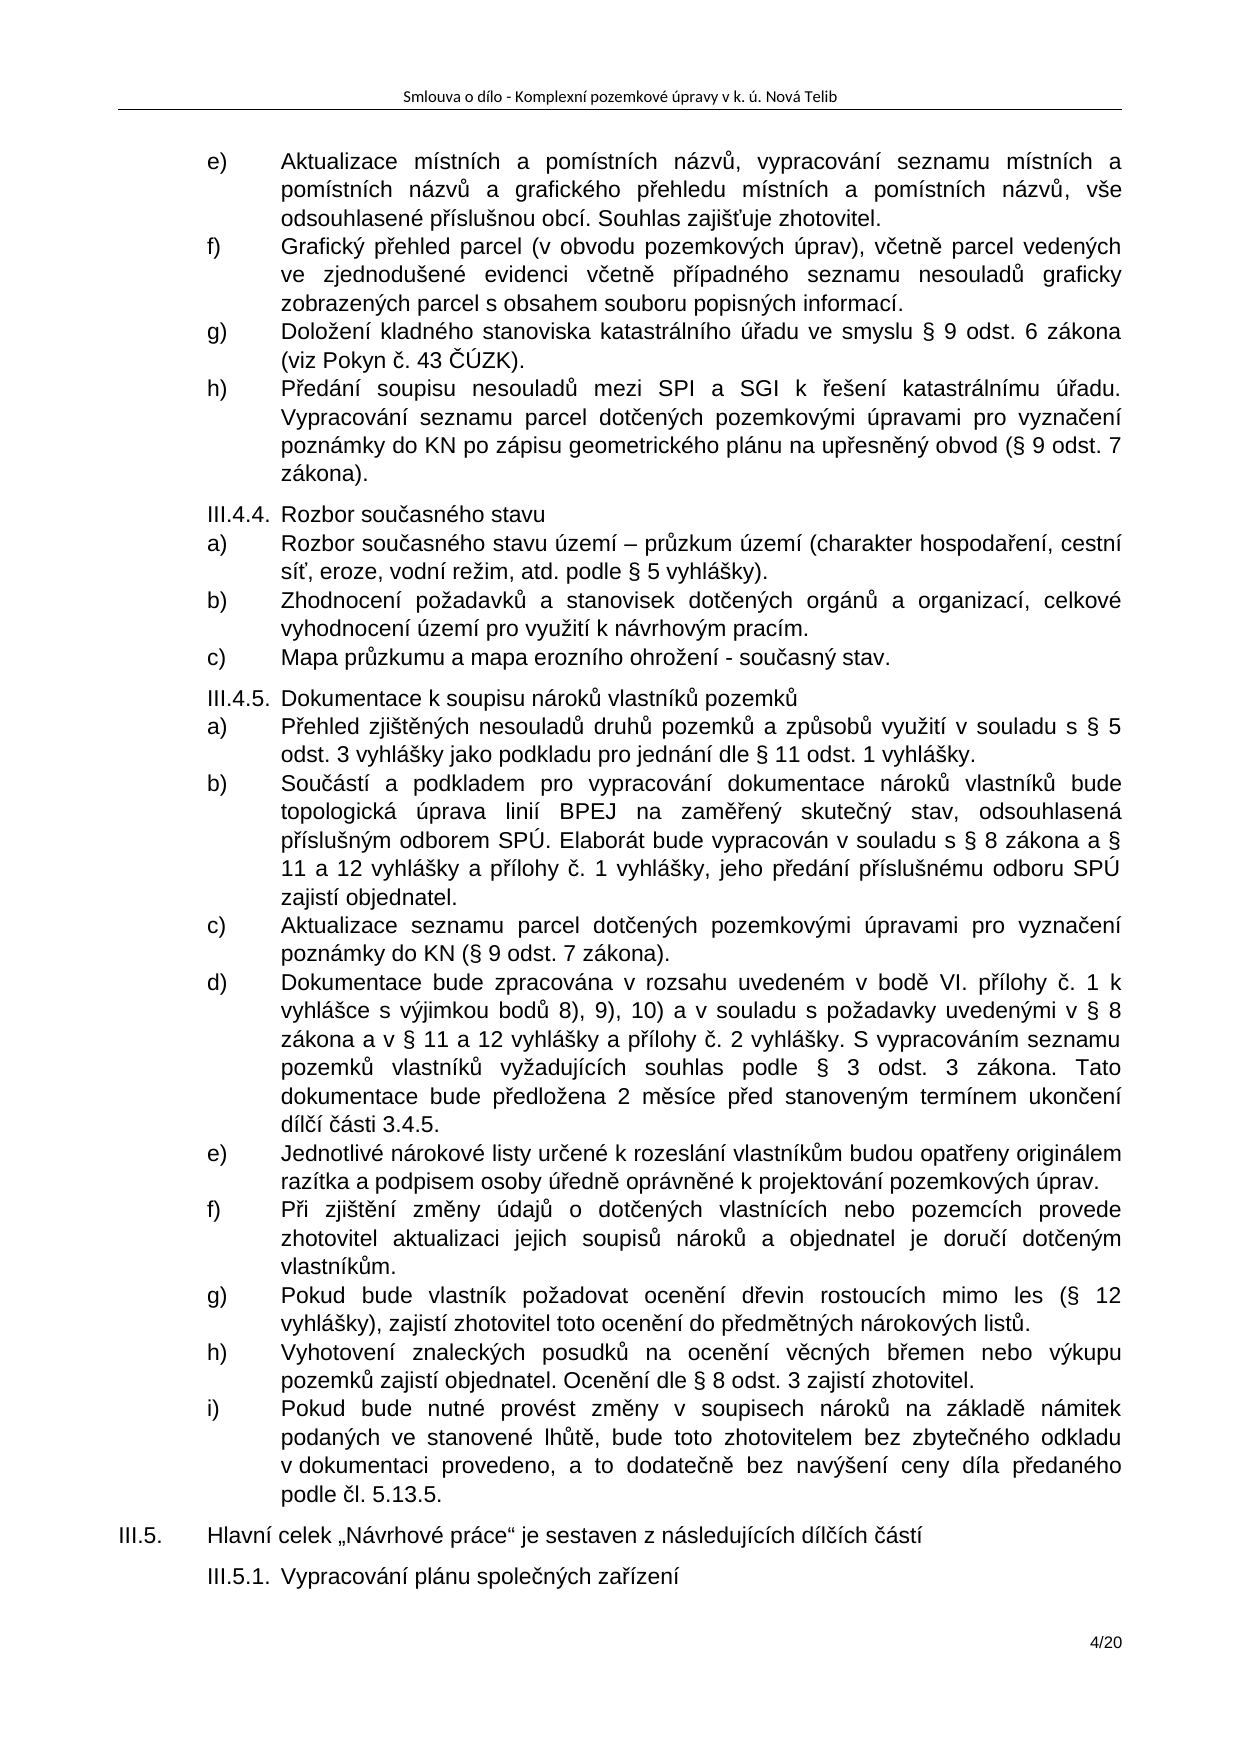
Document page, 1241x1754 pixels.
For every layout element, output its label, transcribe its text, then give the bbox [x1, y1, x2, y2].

text Vyhotovení znaleckých posudků na ocenění věcných břemen nebo výkupu pozemků zajistí objednatel. Ocenění dle § 8 odst. 3 zajistí zhotovitel. [207, 1338, 1122, 1393]
text Vypracování plánu společných zařízení [207, 1563, 1122, 1589]
text Aktualizace místních a pomístních názvů, vypracování seznamu místních a pomístních názvů a grafického přehledu místních a pomístních názvů, vše odsouhlasené příslušnou obcí. Souhlas zajišťuje zhotovitel. [207, 148, 1122, 231]
text Dokumentace bude zpracována v rozsahu uvedeném v bodě VI. přílohy č. 1 k vyhlášce s výjimkou bodů 8), 9), 10) a v souladu s požadavky uvedenými v § 8 zákona a v § 11 a 12 vyhlášky a přílohy č. 2 vyhlášky. S vypracováním seznamu pozemků vlastníků vyžadujících souhlas podle § 3 odst. 3 zákona. Tato dokumentace bude předložena 2 měsíce před stanoveným termínem ukončení dílčí části 3.4.5. [207, 969, 1122, 1137]
text Pokud bude vlastník požadovat ocenění dřevin rostoucích mimo les (§ 12 vyhlášky), zajistí zhotovitel toto ocenění do předmětných nárokových listů. [207, 1282, 1122, 1336]
text Součástí a podkladem pro vypracování dokumentace nároků vlastníků bude topologická úprava linií BPEJ na zaměřený skutečný stav, odsouhlasená příslušným odborem SPÚ. Elaborát bude vypracován v souladu s § 8 zákona a § 11 a 12 vyhlášky a přílohy č. 1 vyhlášky, jeho předání příslušnému odboru SPÚ zajistí objednatel. [207, 770, 1122, 910]
list Hlavní celek „Návrhové práce“ je sestaven z následujících dílčích částí [118, 1522, 1122, 1548]
text Předání soupisu nesouladů mezi SPI a SGI k řešení katastrálnímu úřadu. Vypracování seznamu parcel dotčených pozemkovými úpravami pro vyznačení poznámky do KN po zápisu geometrického plánu na upřesněný obvod (§ 9 odst. 7 zákona). [207, 375, 1122, 487]
text Rozbor současného stavu území – průzkum území (charakter hospodaření, cestní síť, eroze, vodní režim, atd. podle § 5 vyhlášky). [207, 530, 1122, 584]
text Rozbor současného stavu [207, 501, 1122, 528]
text Při zjištění změny údajů o dotčených vlastnících nebo pozemcích provede zhotovitel aktualizaci jejich soupisů nároků a objednatel je doručí dotčeným vlastníkům. [207, 1196, 1122, 1279]
text Doložení kladného stanoviska katastrálního úřadu ve smyslu § 9 odst. 6 zákona (viz Pokyn č. 43 ČÚZK). [207, 318, 1122, 373]
text Jednotlivé nárokové listy určené k rozeslání vlastníkům budou opatřeny originálem razítka a podpisem osoby úředně oprávněné k projektování pozemkových úprav. [207, 1139, 1122, 1194]
text Dokumentace k soupisu nároků vlastníků pozemků [207, 684, 1122, 711]
text Zhodnocení požadavků a stanovisek dotčených orgánů a organizací, celkové vyhodnocení území pro využití k návrhovým pracím. [207, 587, 1122, 641]
text Přehled zjištěných nesouladů druhů pozemků a způsobů využití v souladu s § 5 odst. 3 vyhlášky jako podkladu pro jednání dle § 11 odst. 1 vyhlášky. [207, 713, 1122, 768]
text Pokud bude nutné provést změny v soupisech nároků na základě námitek podaných ve stanovené lhůtě, bude toto zhotovitelem bez zbytečného odkladu v dokumentaci provedeno, a to dodatečně bez navýšení ceny díla předaného podle čl. 5.13.5. [207, 1395, 1122, 1507]
text Grafický přehled parcel (v obvodu pozemkových úprav), včetně parcel vedených ve zjednodušené evidenci včetně případného seznamu nesouladů graficky zobrazených parcel s obsahem souboru popisných informací. [207, 233, 1122, 316]
text Aktualizace seznamu parcel dotčených pozemkovými úpravami pro vyznačení poznámky do KN (§ 9 odst. 7 zákona). [207, 912, 1122, 967]
text Mapa průzkumu a mapa erozního ohrožení - současný stav. [207, 643, 1122, 670]
